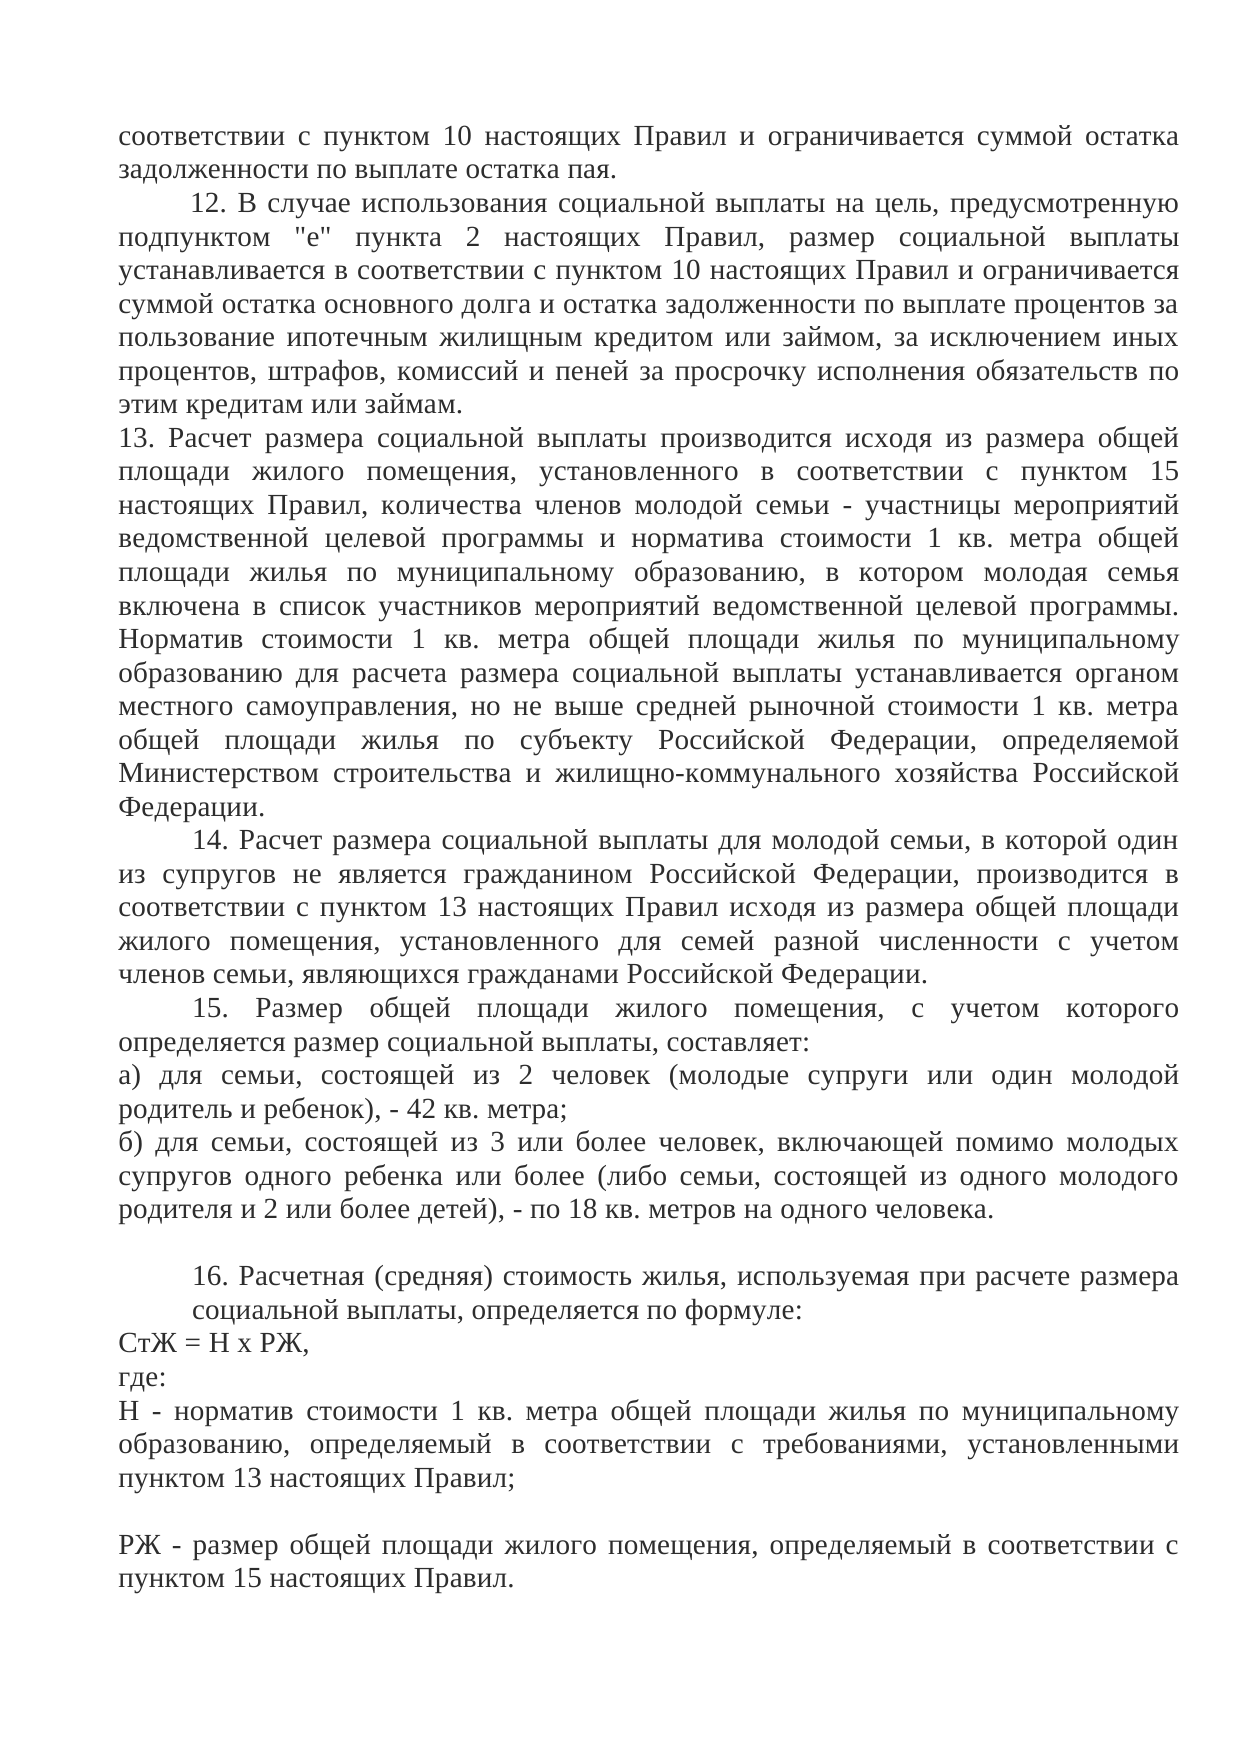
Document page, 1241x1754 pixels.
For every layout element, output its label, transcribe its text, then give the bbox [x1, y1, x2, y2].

text где: Н - норматив стоимости 1 кв. метра общей площади жилья по муниципальному образованию, определяемый в соответствии с требованиями, установленными пунктом 13 настоящих Правил; [118, 1359, 1181, 1493]
text РЖ - размер общей площади жилого помещения, определяемый в соответствии с пунктом 15 настоящих Правил. [118, 1493, 1181, 1594]
text б) для семьи, состоящей из 3 или более человек, включающей помимо молодых супругов одного ребенка или более (либо семьи, состоящей из одного молодого родителя и 2 или более детей), - по 18 кв. метров на одного человека. [118, 1124, 1181, 1225]
text 15. Размер общей площади жилого помещения, с учетом которого определяется размер социальной выплаты, составляет: [118, 990, 1181, 1057]
text а) для семьи, состоящей из 2 человек (молодые супруги или один молодой родитель и ребенок), - 42 кв. метра; [118, 1057, 1181, 1124]
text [118, 118, 1181, 185]
text 12. В случае использования социальной выплаты на цель, предусмотренную подпунктом "е" пункта 2 настоящих Правил, размер социальной выплаты устанавливается в соответствии с пунктом 10 настоящих Правил и ограничивается суммой остатка основного долга и остатка задолженности по выплате процентов за пользование ипотечным жилищным кредитом или займом, за исключением иных процентов, штрафов, комиссий и пеней за просрочку исполнения обязательств по этим кредитам или займам. [118, 185, 1181, 420]
text 13. Расчет размера социальной выплаты производится исходя из размера общей площади жилого помещения, установленного в соответствии с пунктом 15 настоящих Правил, количества членов молодой семьи - участницы мероприятий ведомственной целевой программы и норматива стоимости 1 кв. метра общей площади жилья по муниципальному образованию, в котором молодая семья включена в список участников мероприятий ведомственной целевой программы. Норматив стоимости 1 кв. метра общей площади жилья по муниципальному образованию для расчета размера социальной выплаты устанавливается органом местного самоуправления, но не выше средней рыночной стоимости 1 кв. метра общей площади жилья по субъекту Российской Федерации, определяемой Министерством строительства и жилищно-коммунального хозяйства Российской Федерации. [118, 420, 1181, 822]
text 16. Расчетная (средняя) стоимость жилья, используемая при расчете размера социальной выплаты, определяется по формуле: [192, 1225, 1181, 1326]
text СтЖ = Н х РЖ, [118, 1326, 1181, 1359]
text 14. Расчет размера социальной выплаты для молодой семьи, в которой один из супругов не является гражданином Российской Федерации, производится в соответствии с пунктом 13 настоящих Правил исходя из размера общей площади жилого помещения, установленного для семей разной численности с учетом членов семьи, являющихся гражданами Российской Федерации. [118, 822, 1181, 990]
